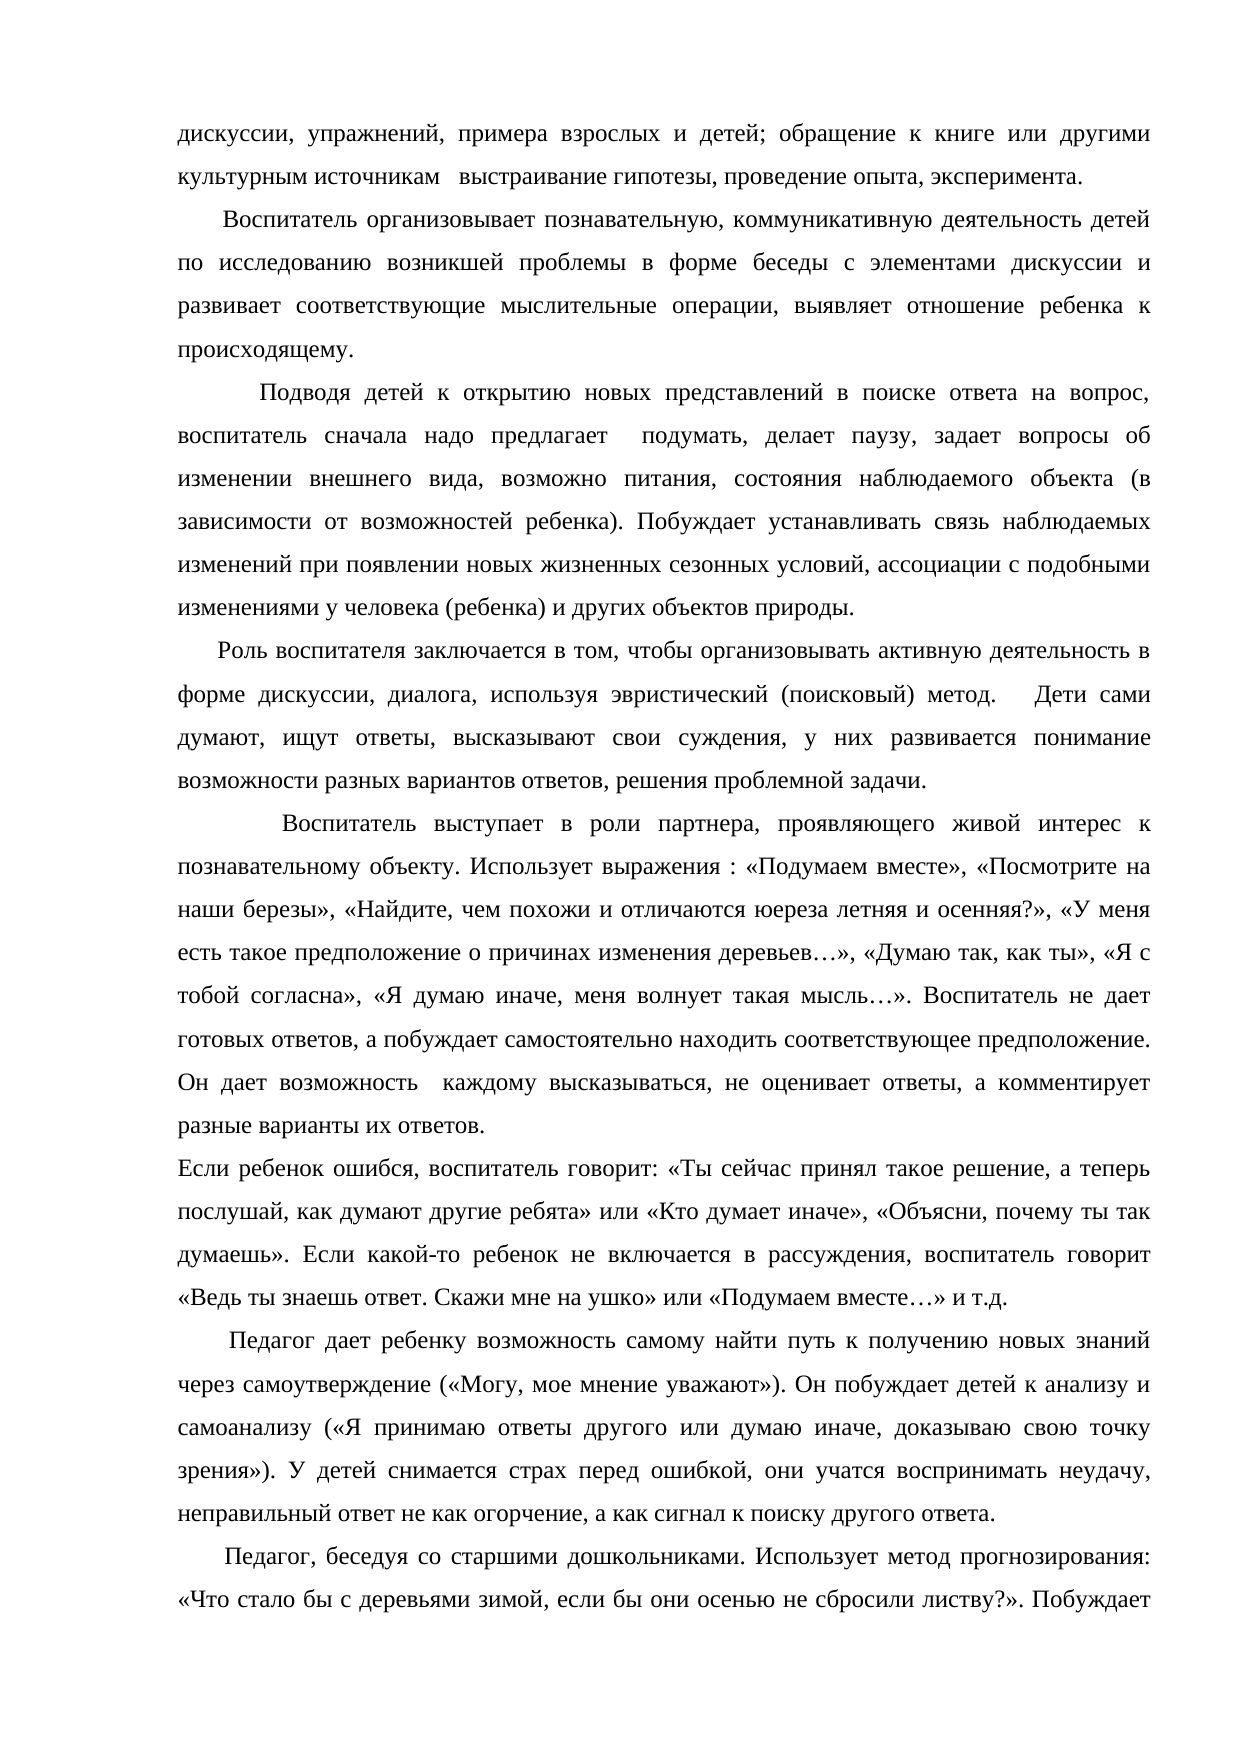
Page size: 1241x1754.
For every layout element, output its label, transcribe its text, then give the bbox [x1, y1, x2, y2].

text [177, 1541, 1152, 1613]
text Воспитатель организовывает познавательную, коммуникативную деятельность детей по исследованию возникшей проблемы в форме беседы с элементами дискуссии и развивает соответствующие мыслительные операции, выявляет отношение ребенка к происходящему. [177, 204, 1152, 362]
text Если ребенок ошибся, воспитатель говорит: «Ты сейчас принял такое решение, а теперь послушай, как думают другие ребята» или «Кто думает иначе», «Объясни, почему ты так думаешь». Если какой-то ребенок не включается в рассуждения, воспитатель говорит «Ведь ты знаешь ответ. Скажи мне на ушко» или «Подумаем вместе…» и т.д. [177, 1153, 1152, 1311]
text Воспитатель выступает в роли партнера, проявляющего живой интерес к познавательному объекту. Использует выражения : «Подумаем вместе», «Посмотрите на наши березы», «Найдите, чем похожи и отличаются юереза летняя и осенняя?», «У меня есть такое предположение о причинах изменения деревьев…», «Думаю так, как ты», «Я с тобой согласна», «Я думаю иначе, меня волнует такая мысль…». Воспитатель не дает готовых ответов, а побуждает самостоятельно находить соответствующее предположение. Он дает возможность каждому высказываться, не оценивает ответы, а комментирует разные варианты их ответов. [177, 808, 1152, 1139]
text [177, 118, 1152, 190]
text Педагог дает ребенку возможность самому найти путь к получению новых знаний через самоутверждение («Могу, мое мнение уважают»). Он побуждает детей к анализу и самоанализу («Я принимаю ответы другого или думаю иначе, доказываю свою точку зрения»). У детей снимается страх перед ошибкой, они учатся воспринимать неудачу, неправильный ответ не как огорчение, а как сигнал к поиску другого ответа. [177, 1326, 1152, 1527]
text Подводя детей к открытию новых представлений в поиске ответа на вопрос, воспитатель сначала надо предлагает подумать, делает паузу, задает вопросы об изменении внешнего вида, возможно питания, состояния наблюдаемого объекта (в зависимости от возможностей ребенка). Побуждает устанавливать связь наблюдаемых изменений при появлении новых жизненных сезонных условий, ассоциации с подобными изменениями у человека (ребенка) и других объектов природы. [177, 377, 1152, 621]
text Роль воспитателя заключается в том, чтобы организовывать активную деятельность в форме дискуссии, диалога, используя эвристический (поисковый) метод. Дети сами думают, ищут ответы, высказывают свои суждения, у них развивается понимание возможности разных вариантов ответов, решения проблемной задачи. [177, 636, 1152, 794]
